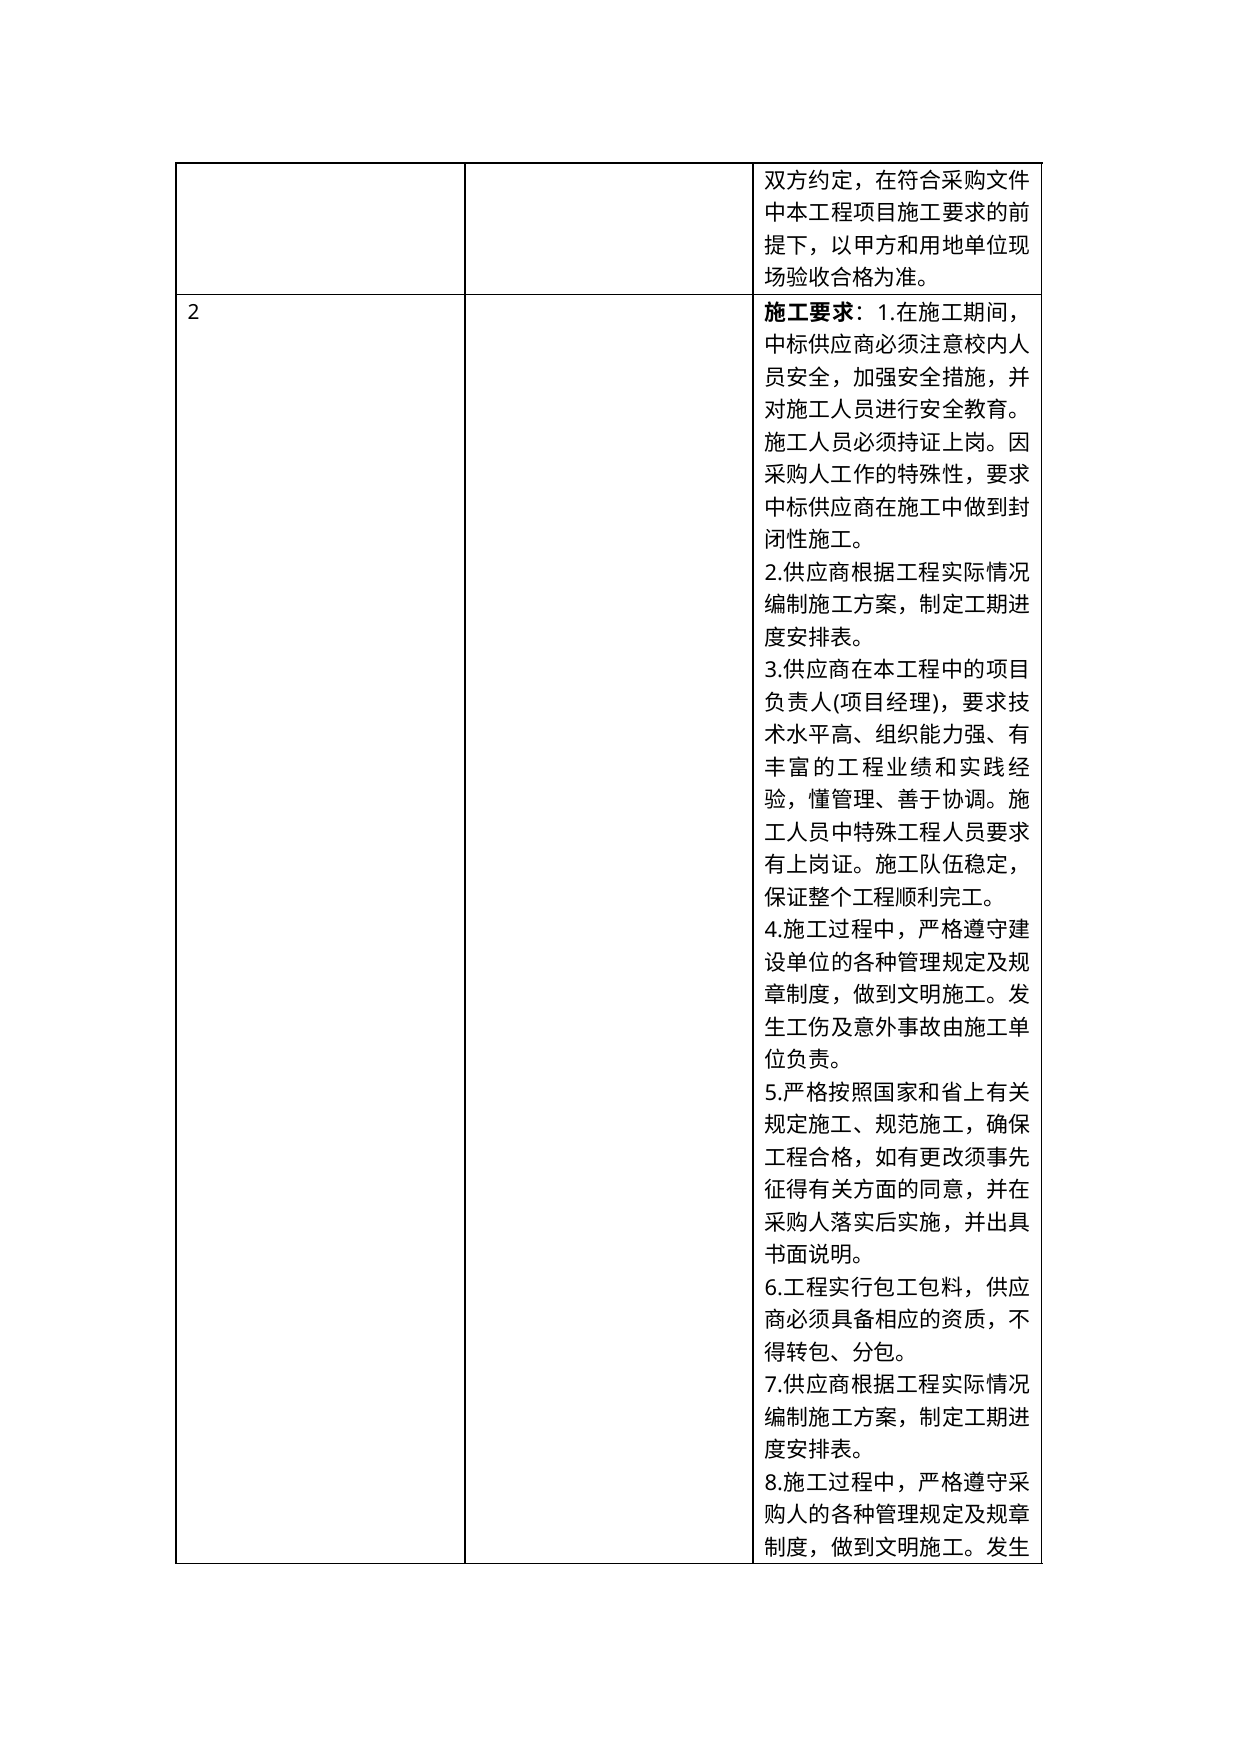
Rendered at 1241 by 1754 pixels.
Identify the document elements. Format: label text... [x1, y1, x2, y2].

table_cell 1 [177, 164, 464, 293]
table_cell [754, 164, 1041, 293]
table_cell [754, 295, 1041, 1563]
table_cell [466, 295, 752, 1563]
table_cell [466, 164, 752, 293]
table_cell 2 [177, 295, 464, 1563]
